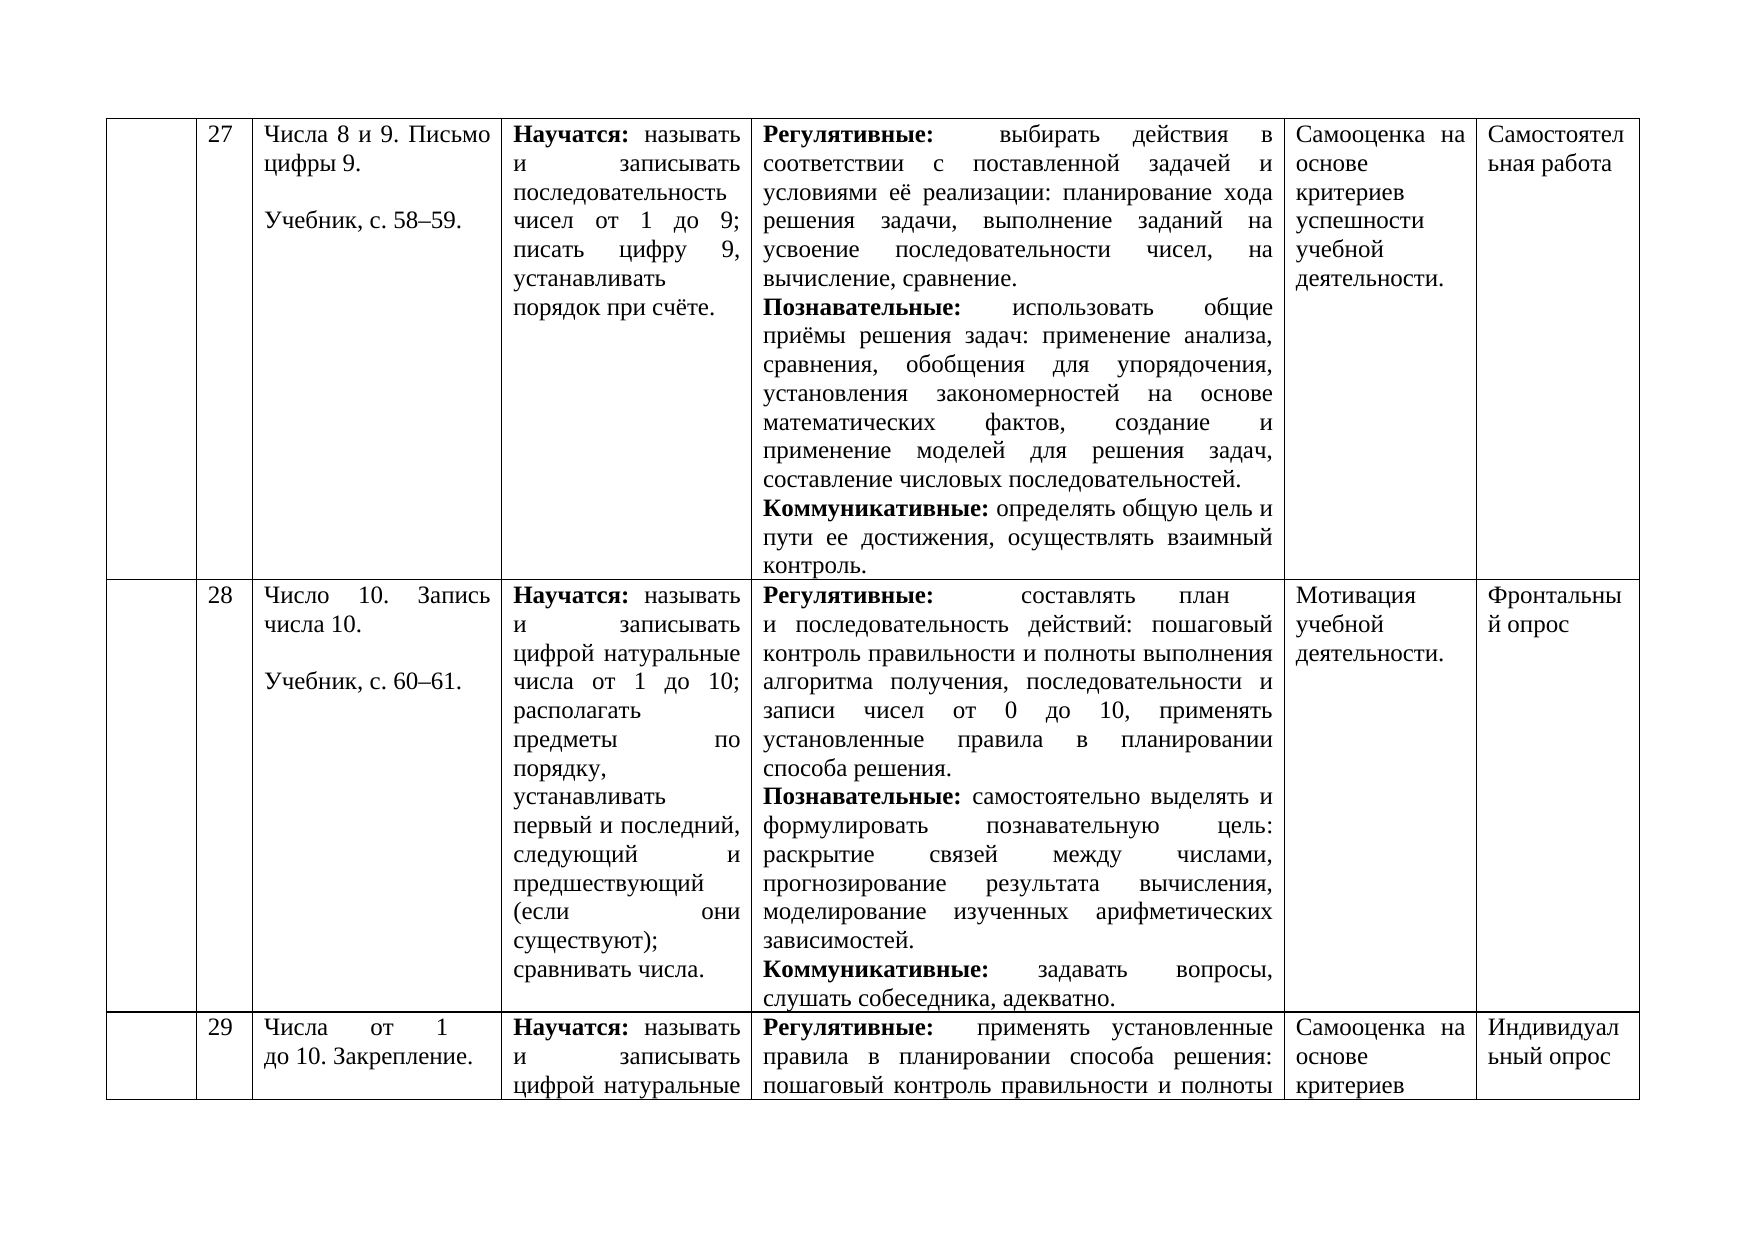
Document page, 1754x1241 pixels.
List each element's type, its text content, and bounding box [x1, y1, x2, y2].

table_cell Научатся: называть и записывать последовательность чисел от 1 до 9; писать цифру 9, устанавливать порядок при счёте. [502, 119, 751, 579]
table_cell Регулятивные: составлять план и последовательность действий: пошаговый контроль правильности и полноты выполнения алгоритма получения, последовательности и записи чисел от 0 до 10, применять установленные правила в планировании способа решения. Познавательные: самостоятельно выделять и формулировать познавательную цель: раскрытие связей между числами, прогнозирование результата вычисления, моделирование изученных арифметических зависимостей. Коммуникативные: задавать вопросы, слушать собеседника, адекватно. [752, 580, 1284, 1011]
table_cell 28 [197, 580, 252, 1011]
table_cell Число 10. Запись числа 10. Учебник, с. 60–61. [253, 580, 501, 1011]
table_cell 27 [197, 119, 252, 579]
table_cell Самооценка на основе критериев успешности учебной деятельности. [1285, 119, 1476, 579]
table_cell [107, 580, 196, 1011]
table_cell Самостоятельная работа [1477, 119, 1639, 579]
table_cell Научатся: называть и записывать цифрой натуральные числа от 1 до 10; располагать предметы по порядку, устанавливать первый и последний, следующий и предшествующий (если они существуют); сравнивать числа. [502, 580, 751, 1011]
table_cell 29 [197, 1013, 252, 1099]
table_cell Мотивация учебной деятельности. [1285, 580, 1476, 1011]
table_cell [253, 1013, 501, 1099]
table_cell Числа 8 и 9. Письмо цифры 9. Учебник, с. 58–59. [253, 119, 501, 579]
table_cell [502, 1013, 751, 1099]
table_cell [1285, 1013, 1476, 1099]
table_cell Фронтальный опрос [1477, 580, 1639, 1011]
table_cell Регулятивные: выбирать действия в соответствии с поставленной задачей и условиями её реализации: планирование хода решения задачи, выполнение заданий на усвоение последовательности чисел, на вычисление, сравнение. Познавательные: использовать общие приёмы решения задач: применение анализа, сравнения, обобщения для упорядочения, установления закономерностей на основе математических фактов, создание и применение моделей для решения задач, составление числовых последовательностей. Коммуникативные: определять общую цель и пути ее достижения, осуществлять взаимный контроль. [752, 119, 1284, 579]
table_cell [107, 1013, 196, 1099]
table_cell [752, 1013, 1284, 1099]
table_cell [1477, 1013, 1639, 1099]
table_cell [107, 119, 196, 579]
